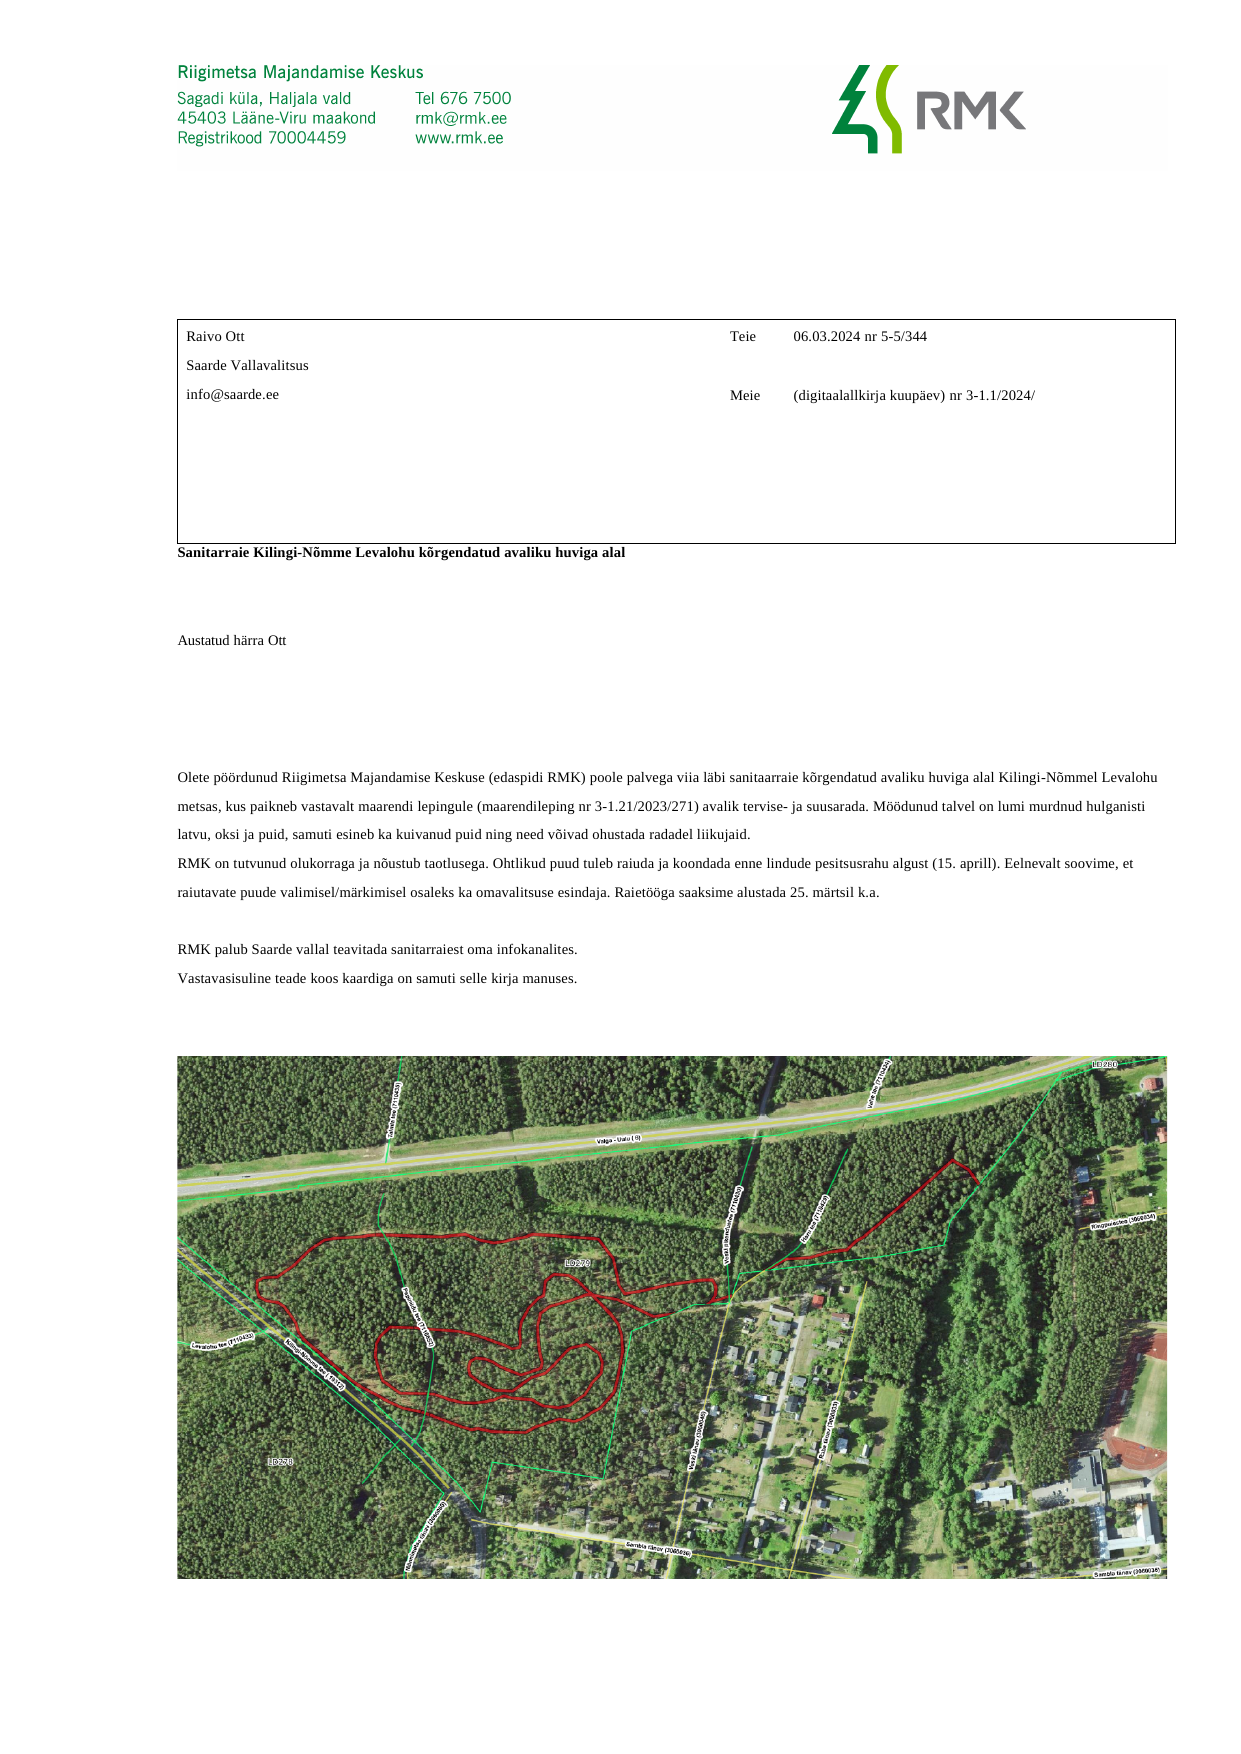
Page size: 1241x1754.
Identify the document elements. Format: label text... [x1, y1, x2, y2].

text Olete pöördunud Riigimetsa Majandamise Keskuse (edaspidi RMK) poole palvega viia läbi sanitaarraie kõrgendatud avaliku huviga alal Kilingi-Nõmmel Levalohu metsas, kus paikneb vastavalt maarendi lepingule (maarendileping nr 3-1.21/2023/271) avalik tervise- ja suusarada. Möödunud talvel on lumi murdnud hulganisti latvu, oksi ja puid, samuti esineb ka kuivanud puid ning need võivad ohustada radadel liikujaid. [177, 769, 1169, 855]
table_cell Meie [730, 387, 784, 464]
text RMK palub Saarde vallal teavitada sanitarraiest oma infokanalites. [177, 941, 1169, 970]
table_cell (digitaalallkirja kuupäev) nr 3-1.1/2024/ [785, 387, 1175, 464]
table_header Raivo Ott Saarde Vallavalitsus info@saarde.ee [186, 328, 730, 464]
table_header Teie [730, 328, 784, 387]
text Vastavasisuline teade koos kaardiga on samuti selle kirja manuses. [177, 970, 1169, 999]
subtitle Sanitarraie Kilingi-Nõmme Levalohu kõrgendatud avaliku huviga alal [178, 320, 1169, 543]
picture [177, 65, 1169, 171]
subtitle Sanitarraie Kilingi-Nõmme Levalohu kõrgendatud avaliku huviga alal [177, 544, 1169, 572]
text RMK on tutvunud olukorraga ja nõustub taotlusega. Ohtlikud puud tuleb raiuda ja koondada enne lindude pesitsusrahu algust (15. aprill). Eelnevalt soovime, et raiutavate puude valimisel/märkimisel osaleks ka omavalitsuse esindaja. Raietööga saaksime alustada 25. märtsil k.a. [177, 855, 1169, 912]
table_header 06.03.2024 nr 5-5/344 [785, 328, 1175, 387]
picture [177, 1056, 1168, 1579]
text AustatudOtt [177, 632, 1169, 661]
